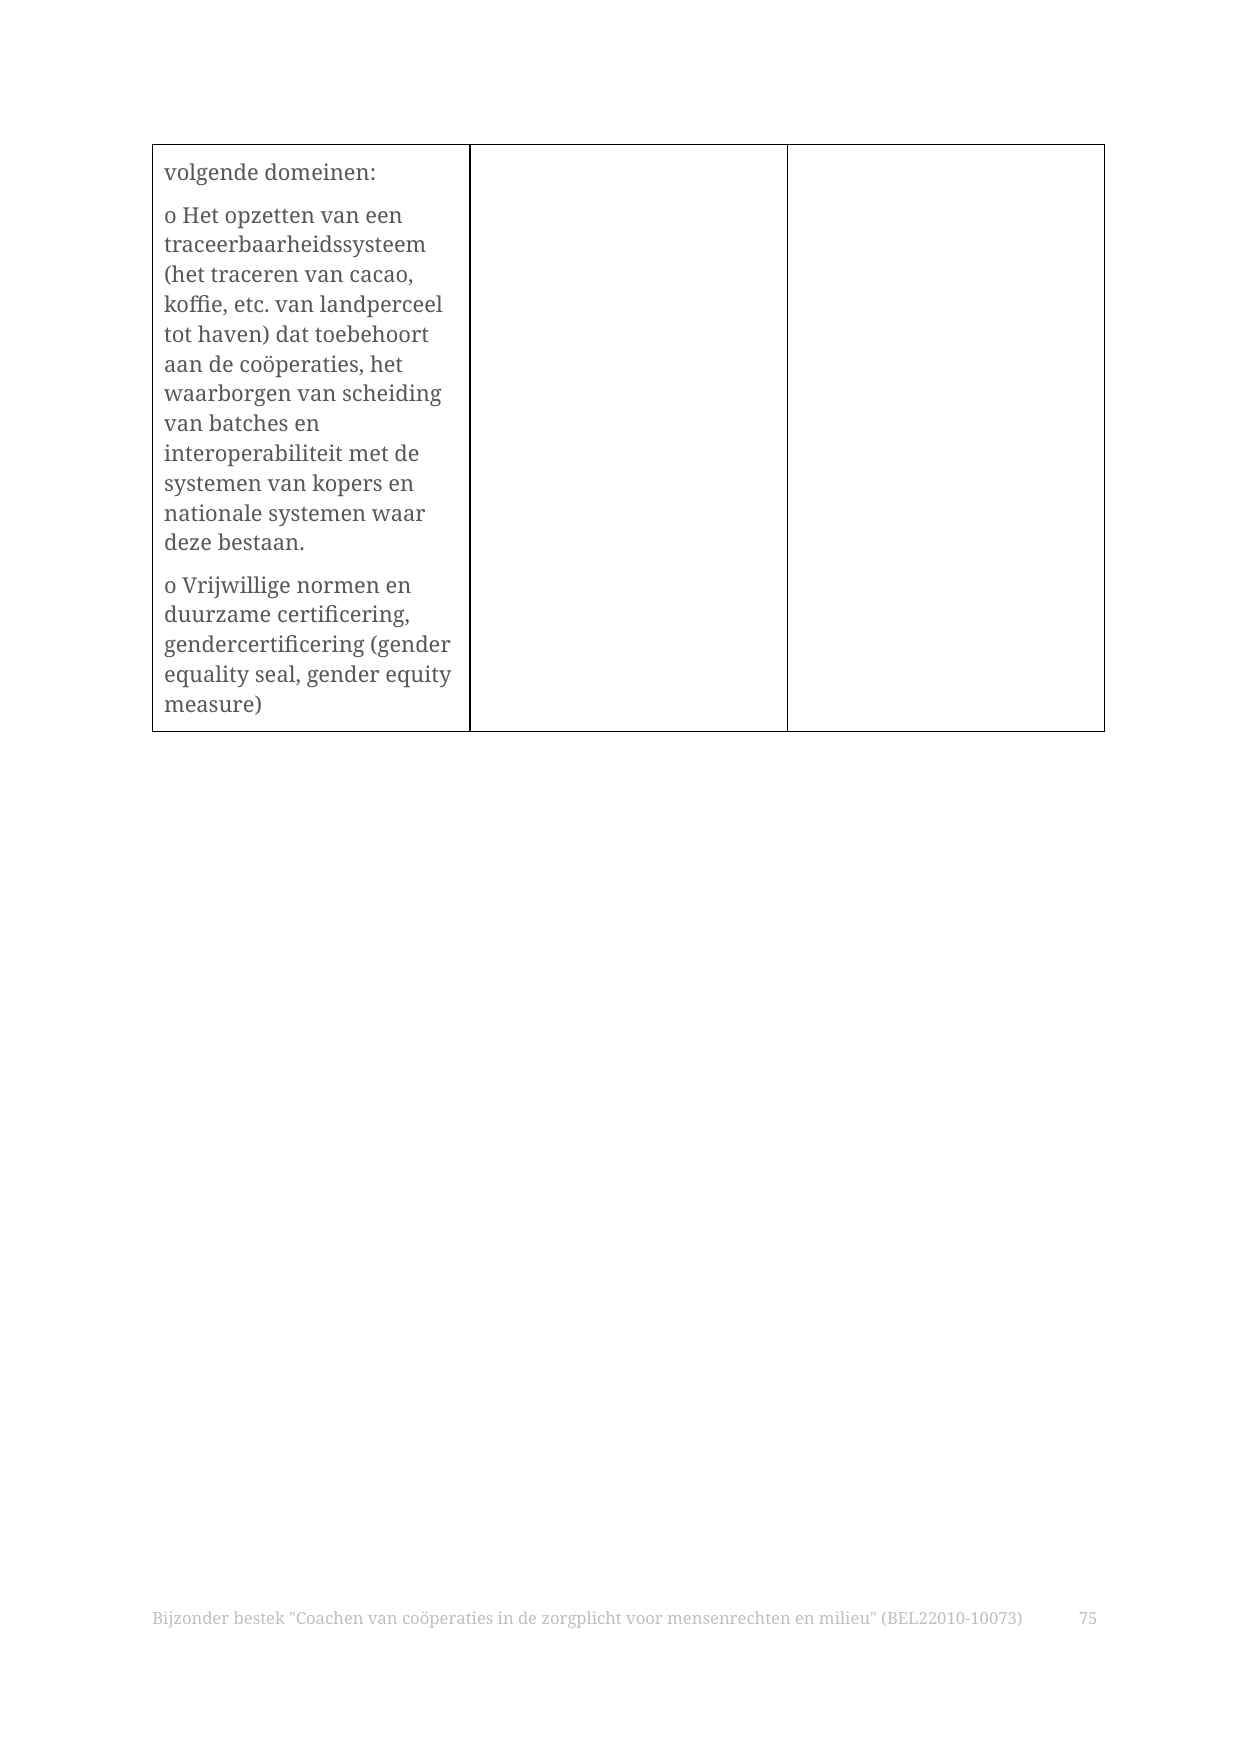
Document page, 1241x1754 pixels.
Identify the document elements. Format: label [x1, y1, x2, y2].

table_cell [788, 145, 1104, 731]
table_cell [153, 145, 469, 731]
table_cell [471, 145, 787, 731]
